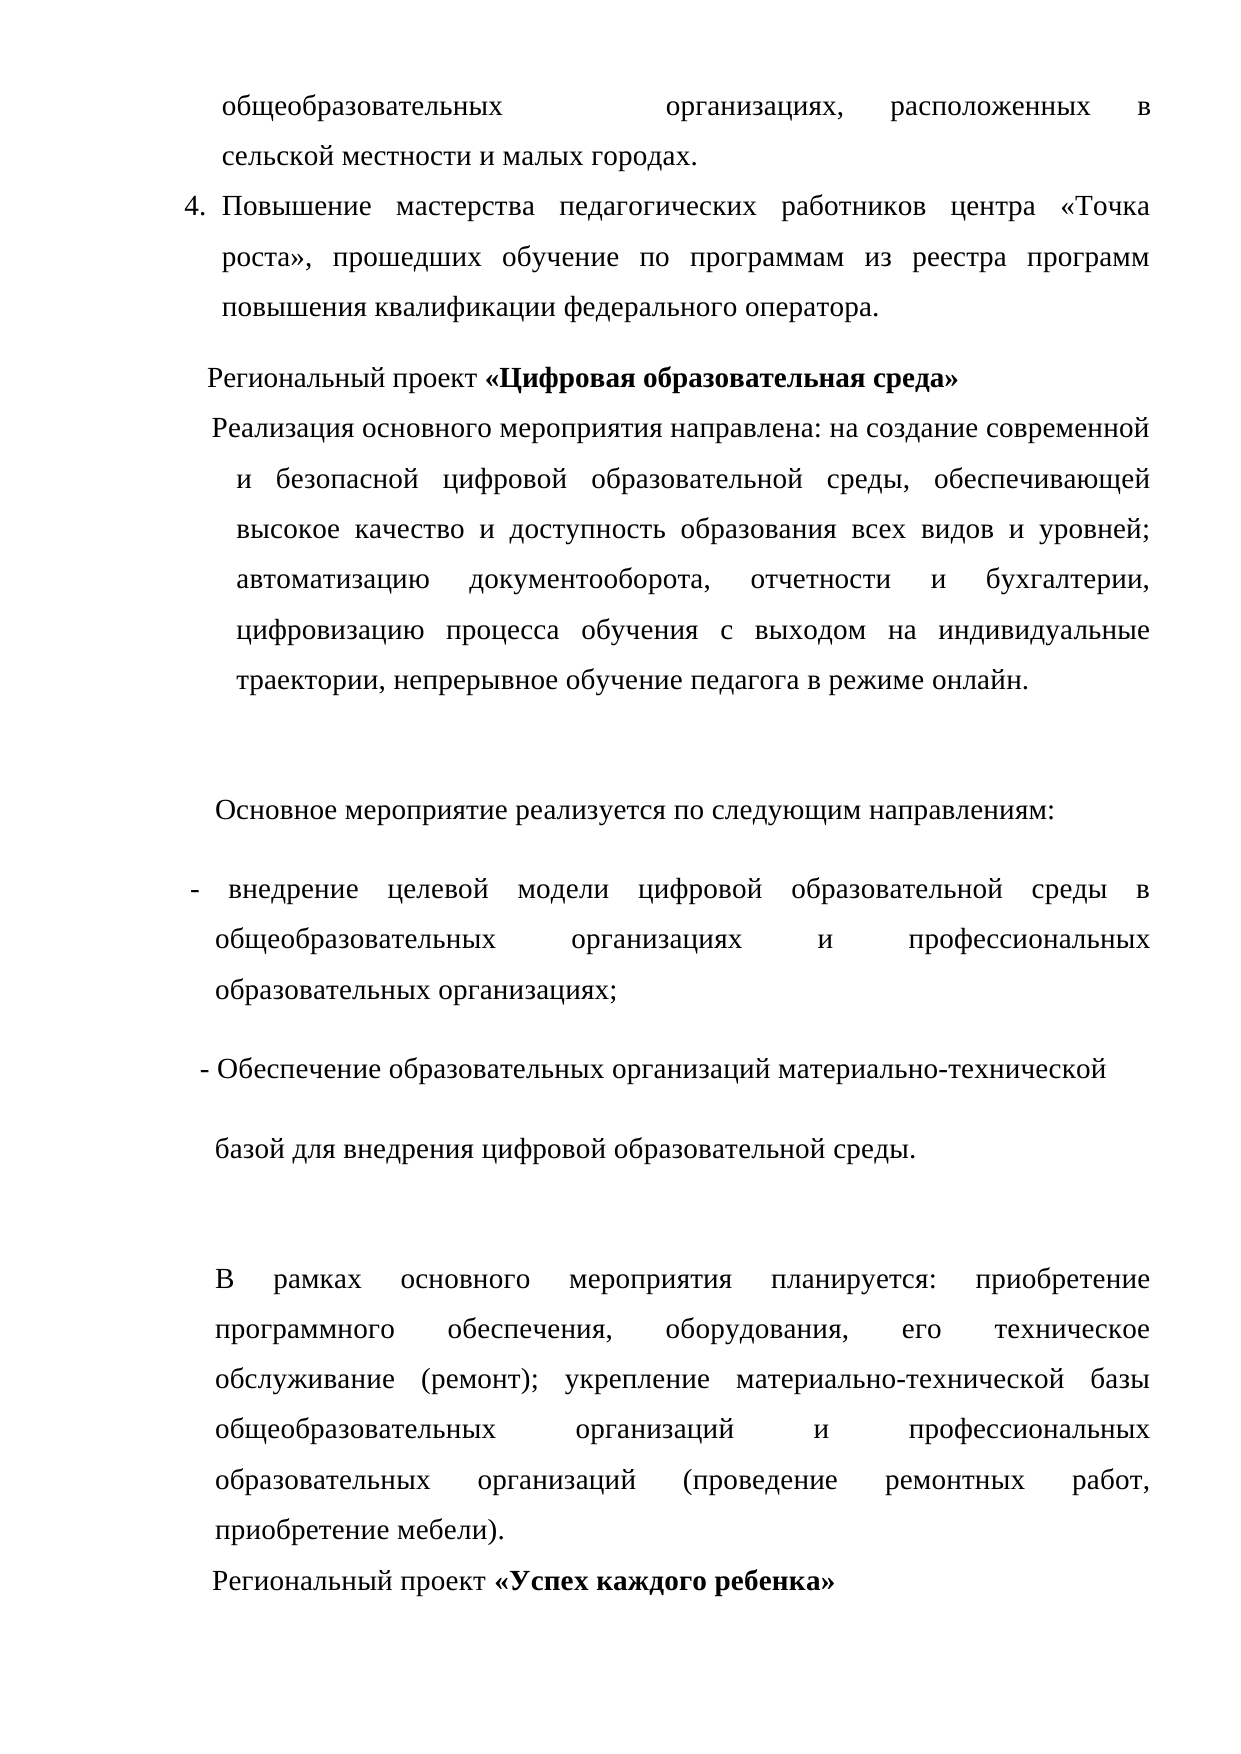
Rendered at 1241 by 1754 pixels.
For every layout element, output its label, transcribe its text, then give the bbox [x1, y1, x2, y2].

text базой для внедрения цифровой образовательной среды. [177, 1131, 1152, 1164]
list Повышение мастерства педагогических работников центра «Точка роста», прошедших обучение по программам из реестра программ повышения квалификации федерального оператора. [184, 188, 1152, 323]
text - Обеспечение образовательных организаций материально-технической [177, 1051, 1152, 1085]
text Реализация основного мероприятия направлена: на создание современной и безопасной цифровой образовательной среды, обеспечивающей высокое качество и доступность образования всех видов и уровней; автоматизацию документооборота, отчетности и бухгалтерии, цифровизацию процесса обучения с выходом на индивидуальные траектории, непрерывное обучение педагога в режиме онлайн. [211, 411, 1152, 696]
text Региональный проект «Цифровая образовательная среда» [207, 360, 1152, 394]
text Основное мероприятие реализуется по следующим направлениям: [190, 742, 1152, 825]
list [184, 88, 1152, 172]
text Региональный проект «Успех каждого ребенка» [189, 1563, 1152, 1596]
text В рамках основного мероприятия планируется: приобретение программного обеспечения, оборудования, его техническое обслуживание (ремонт); укрепление материально-технической базы общеобразовательных организаций и профессиональных образовательных организаций (проведение ремонтных работ, приобретение мебели). [190, 1210, 1152, 1546]
text - внедрение целевой модели цифровой образовательной среды в общеобразовательных организациях и профессиональных образовательных организациях; [190, 871, 1152, 1006]
